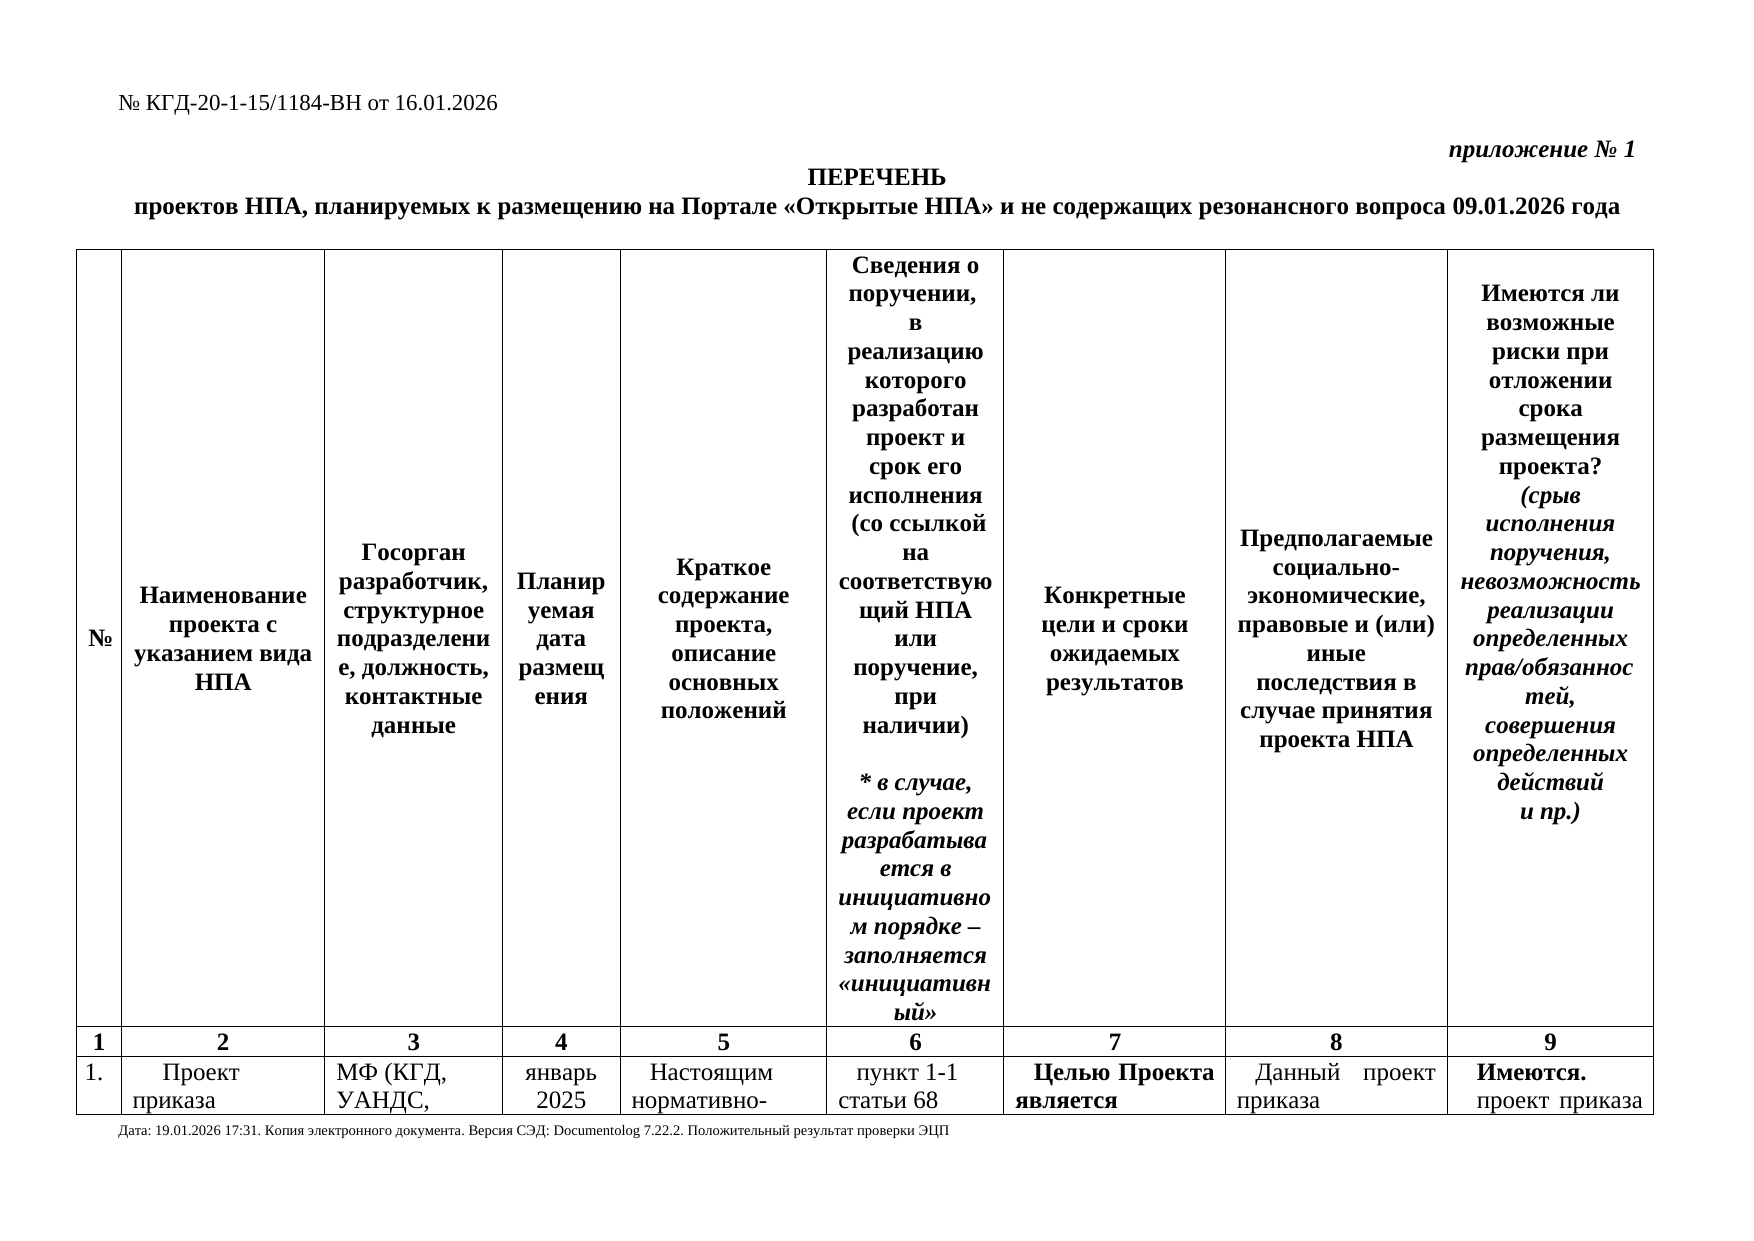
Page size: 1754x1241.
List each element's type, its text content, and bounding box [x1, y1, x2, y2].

text № КГД-20-1-15/1184-ВН от 16.01.2026 [118, 89, 1636, 115]
table_cell 7 [1004, 1027, 1225, 1056]
text проектов НПА, планируемых к размещению на Портале «Открытые НПА» и не содержащих резонансного вопроса 09.01.2026 года [118, 191, 1636, 220]
table_cell 9 [1448, 1027, 1653, 1056]
table_header № [77, 250, 121, 1026]
table_cell 2 [122, 1027, 324, 1056]
table_header Конкретные цели и сроки ожидаемых результатов [1004, 250, 1225, 1026]
table_header Госорган разработчик, структурное подразделение, должность, контактные данные [325, 250, 502, 1026]
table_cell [122, 1057, 324, 1114]
table_cell 1 [77, 1027, 121, 1056]
table_header Предполагаемые социально-экономические, правовые и (или) иные последствия в случае принятия проекта НПА [1226, 250, 1447, 1026]
table_header Краткое содержание проекта, описание основных положений [621, 250, 826, 1026]
table_header Имеются ли возможные риски при отложении срока размещения проекта? (срыв исполнения поручения, невозможность реализации определенных прав/обязанностей, совершения определенных действий и пр.) [1448, 250, 1653, 1026]
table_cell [621, 1057, 826, 1114]
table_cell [325, 1057, 502, 1114]
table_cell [1004, 1057, 1225, 1114]
text приложение № 1 [118, 134, 1636, 162]
text ПЕРЕЧЕНЬ [118, 162, 1636, 191]
table_cell январь 2025 [503, 1057, 620, 1114]
table_cell 3 [325, 1027, 502, 1056]
table_cell 6 [827, 1027, 1003, 1056]
table_cell 8 [1226, 1027, 1447, 1056]
table_header Сведения о поручении, в реализацию которого разработан проект и срок его исполнения (со ссылкой на соответствующий НПА или поручение, при наличии) * в случае, если проект разрабатывается в инициативном порядке – заполняется «инициативный» [827, 250, 1003, 1026]
table_cell [77, 1057, 121, 1114]
table_header Планируемая дата размещения [503, 250, 620, 1026]
table_cell 4 [503, 1027, 620, 1056]
table_header Наименование проекта с указанием вида НПА [122, 250, 324, 1026]
table_cell 5 [621, 1027, 826, 1056]
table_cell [1226, 1057, 1447, 1114]
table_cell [1448, 1057, 1653, 1114]
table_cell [827, 1057, 1003, 1114]
